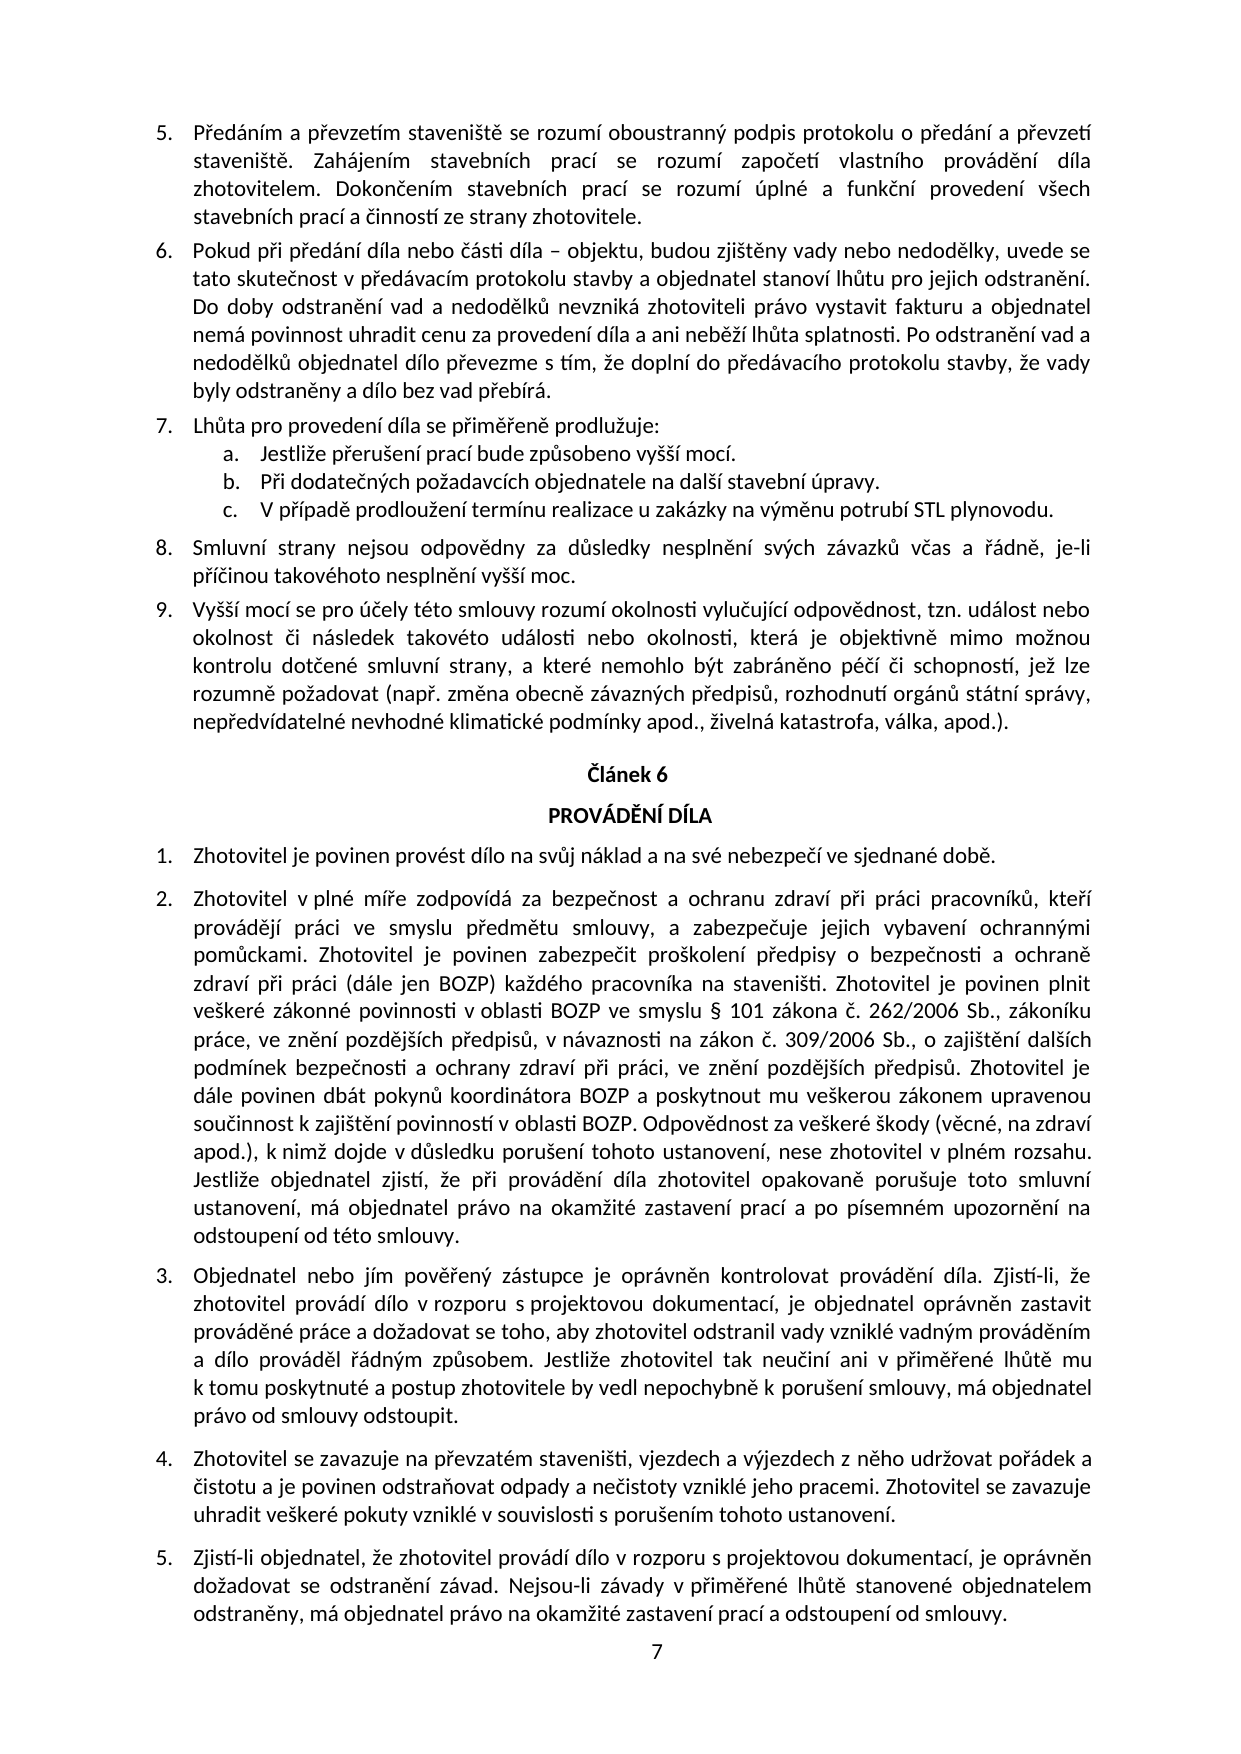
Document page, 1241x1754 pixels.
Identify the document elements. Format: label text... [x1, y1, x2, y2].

list Pokud při předání díla nebo části díla – objektu, budou zjištěny vady nebo nedodělky, uvede se tato skutečnost v předávacím protokolu stavby a objednatel stanoví lhůtu pro jejich odstranění. Do doby odstranění vad a nedodělků nevzniká zhotoviteli právo vystavit fakturu a objednatel nemá povinnost uhradit cenu za provedení díla a ani neběží lhůta splatnosti. Po odstranění vad a nedodělků objednatel dílo převezme s tím, že doplní do předávacího protokolu stavby, že vady byly odstraněny a dílo bez vad přebírá. [155, 236, 1093, 404]
list Vyšší mocí se pro účely této smlouvy rozumí okolnosti vylučující odpovědnost, tzn. událost nebo okolnost či následek takovéto události nebo okolnosti, která je objektivně mimo možnou kontrolu dotčené smluvní strany, a které nemohlo být zabráněno péčí či schopností, jež lze rozumně požadovat (např. změna obecně závazných předpisů, rozhodnutí orgánů státní správy, nepředvídatelné nevhodné klimatické podmínky apod., živelná katastrofa, válka, apod.). [155, 595, 1093, 736]
list Smluvní strany nejsou odpovědny za důsledky nesplnění svých závazků včas a řádně, je-li příčinou takovéhoto nesplnění vyšší moc. [155, 533, 1093, 589]
list Zhotovitel se zavazuje na převzatém staveništi, vjezdech a výjezdech z něho udržovat pořádek a čistotu a je povinen odstraňovat odpady a nečistoty vzniklé jeho pracemi. Zhotovitel se zavazuje uhradit veškeré pokuty vzniklé v souvislosti s porušením tohoto ustanovení. [156, 1444, 1093, 1528]
list Zhotovitel je povinen provést dílo na svůj náklad a na své nebezpečí ve sjednané době. [156, 842, 1093, 869]
list Objednatel nebo jím pověřený zástupce je oprávněn kontrolovat provádění díla. Zjistí-li, že zhotovitel provádí dílo v rozporu s projektovou dokumentací, je objednatel oprávněn zastavit prováděné práce a dožadovat se toho, aby zhotovitel odstranil vady vzniklé vadným prováděním a dílo prováděl řádným způsobem. Jestliže zhotovitel tak neučiní ani v přiměřené lhůtě mu k tomu poskytnuté a postup zhotovitele by vedl nepochybně k porušení smlouvy, má objednatel právo od smlouvy odstoupit. [156, 1261, 1093, 1429]
list V případě prodloužení termínu realizace u zakázky na výměnu potrubí STL plynovodu. [223, 495, 1093, 523]
text Provádění díla [162, 801, 1093, 829]
subtitle Článek 6 [162, 761, 1093, 788]
list Lhůta pro provedení díla se přiměřeně prodlužuje: [156, 411, 1093, 439]
list Předáním a převzetím staveniště se rozumí oboustranný podpis protokolu o předání a převzetí staveniště. Zahájením stavebních prací se rozumí započetí vlastního provádění díla zhotovitelem. Dokončením stavebních prací se rozumí úplné a funkční provedení všech stavebních prací a činností ze strany zhotovitele. [156, 118, 1093, 230]
list Zjistí-li objednatel, že zhotovitel provádí dílo v rozporu s projektovou dokumentací, je oprávněn dožadovat se odstranění závad. Nejsou-li závady v přiměřené lhůtě stanovené objednatelem odstraněny, má objednatel právo na okamžité zastavení prací a odstoupení od smlouvy. [156, 1543, 1093, 1628]
list Jestliže přerušení prací bude způsobeno vyšší mocí. [223, 439, 1093, 467]
list Při dodatečných požadavcích objednatele na další stavební úpravy. [223, 467, 1093, 495]
list Zhotovitel v plné míře zodpovídá za bezpečnost a ochranu zdraví při práci pracovníků, kteří provádějí práci ve smyslu předmětu smlouvy, a zabezpečuje jejich vybavení ochrannými pomůckami. Zhotovitel je povinen zabezpečit proškolení předpisy o bezpečnosti a ochraně zdraví při práci (dále jen BOZP) každého pracovníka na staveništi. Zhotovitel je povinen plnit veškeré zákonné povinnosti v oblasti BOZP ve smyslu § 101 zákona č. 262/2006 Sb., zákoníku práce, ve znění pozdějších předpisů, v návaznosti na zákon č. 309/2006 Sb., o zajištění dalších podmínek bezpečnosti a ochrany zdraví při práci, ve znění pozdějších předpisů. Zhotovitel je dále povinen dbát pokynů koordinátora BOZP a poskytnout mu veškerou zákonem upravenou součinnost k zajištění povinností v oblasti BOZP. Odpovědnost za veškeré škody (věcné, na zdraví apod.), k nimž dojde v důsledku porušení tohoto ustanovení, nese zhotovitel v plném rozsahu. Jestliže objednatel zjistí, že při provádění díla zhotovitel opakovaně porušuje toto smluvní ustanovení, má objednatel právo na okamžité zastavení prací a po písemném upozornění na odstoupení od této smlouvy. [156, 884, 1093, 1249]
